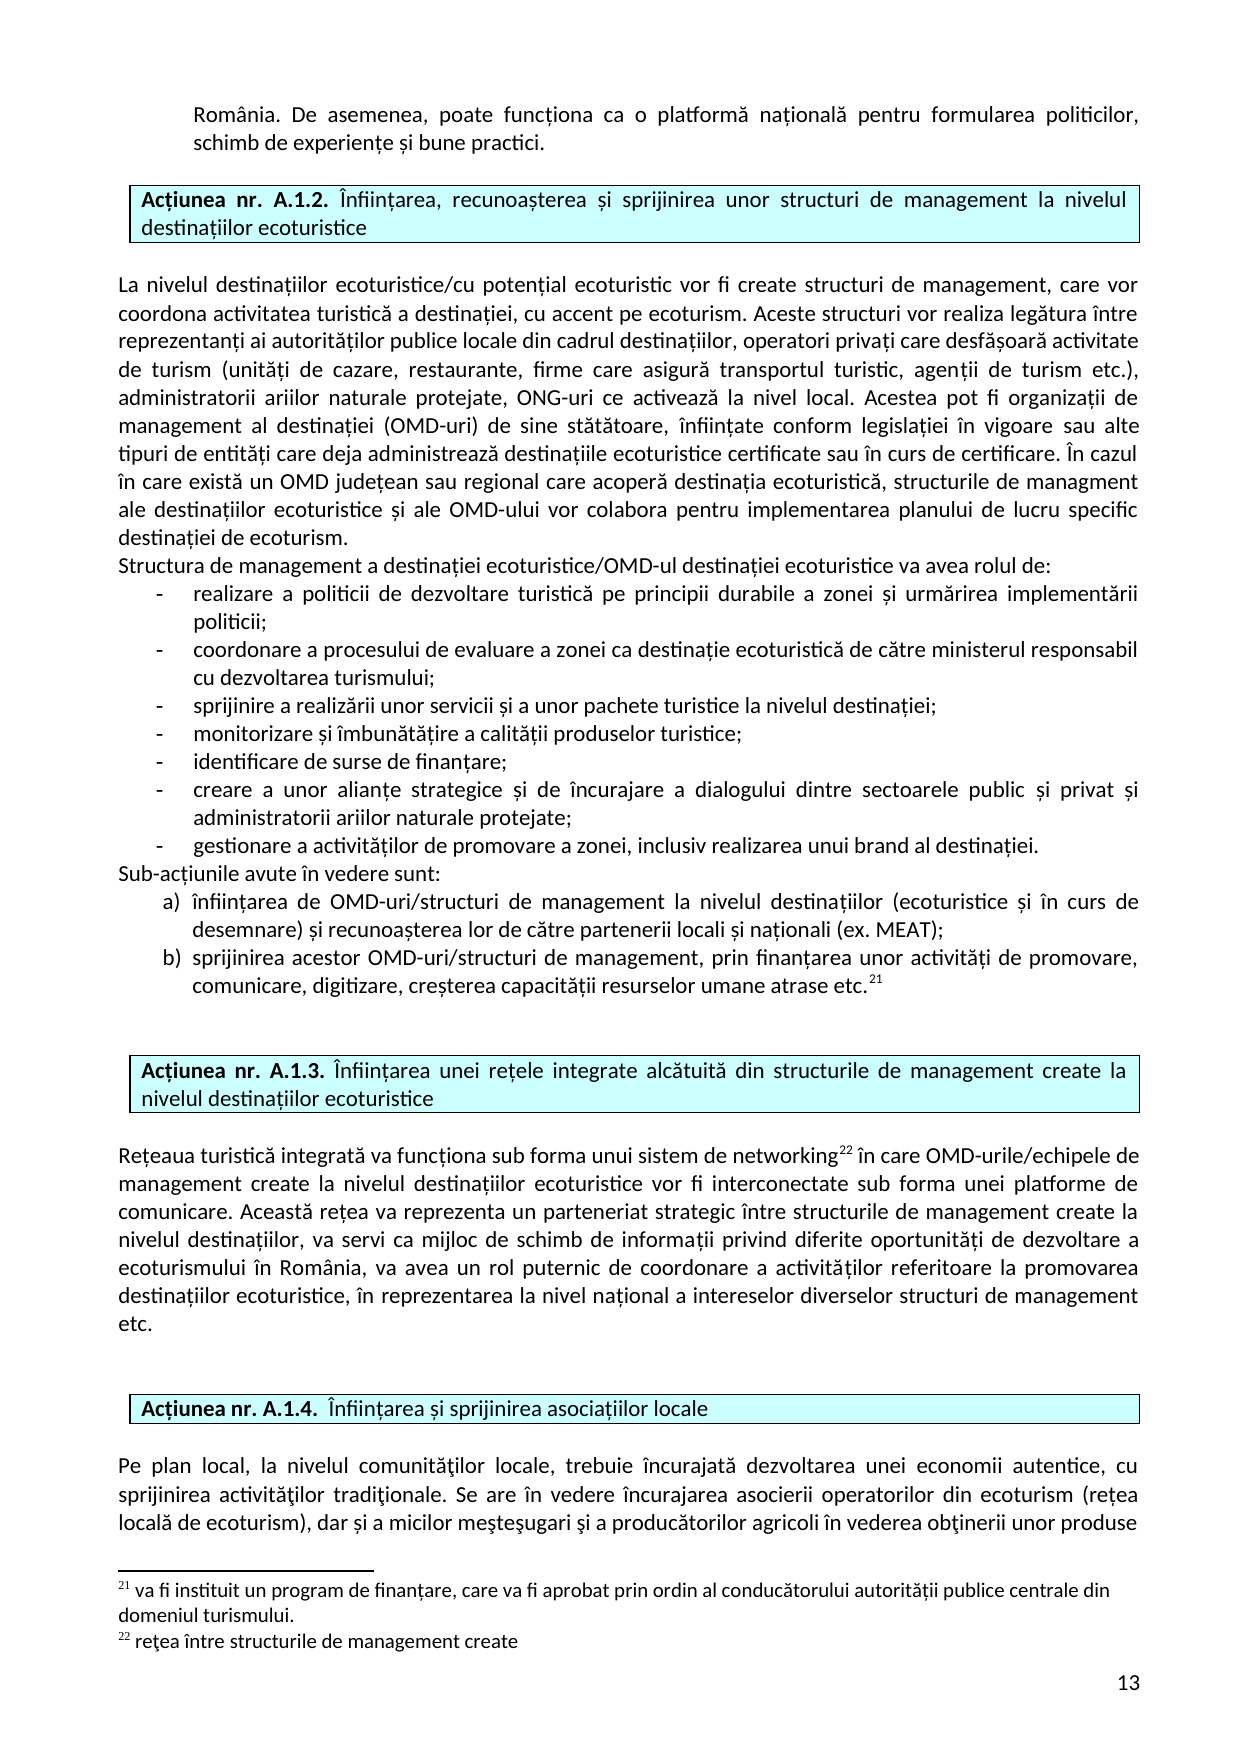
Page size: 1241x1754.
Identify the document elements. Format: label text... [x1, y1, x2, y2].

text La nivelul destinaţiilor ecoturistice/cu potențial ecoturistic vor fi create structuri de management, care vor coordona activitatea turistică a destinației, cu accent pe ecoturism. Aceste structuri vor realiza legătura între reprezentanți ai autorităţilor publice locale din cadrul destinaţiilor, operatori privaţi care desfăşoară activitate de turism (unităţi de cazare, restaurante, firme care asigură transportul turistic, agenţii de turism etc.), administratorii ariilor naturale protejate, ONG-uri ce activează la nivel local. Acestea pot fi organizații de management al destinației (OMD-uri) de sine stătătoare, înființate conform legislației în vigoare sau alte tipuri de entități care deja administrează destinațiile ecoturistice certificate sau în curs de certificare. În cazul în care există un OMD județean sau regional care acoperă destinația ecoturistică, structurile de managment ale destinațiilor ecoturistice și ale OMD-ului vor colabora pentru implementarea planului de lucru specific destinației de ecoturism. [118, 271, 1140, 551]
table_header Acţiunea nr. A.1.2. Înfiinţarea, recunoașterea şi sprijinirea unor structuri de management la nivelul destinațiilor ecoturistice [131, 186, 1139, 242]
list sprijinire a realizării unor servicii și a unor pachete turistice la nivelul destinației; [156, 691, 1140, 719]
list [156, 100, 1140, 156]
list creare a unor alianţe strategice şi de încurajare a dialogului dintre sectoarele public şi privat şi administratorii ariilor naturale protejate; [156, 775, 1140, 831]
list realizare a politicii de dezvoltare turistică pe principii durabile a zonei și urmărirea implementării politicii; [156, 579, 1140, 635]
list înfiinţarea de OMD-uri/structuri de management la nivelul destinaţiilor (ecoturistice și în curs de desemnare) și recunoașterea lor de către partenerii locali și naționali (ex. MEAT); [162, 887, 1140, 943]
list identificare de surse de finanţare; [156, 747, 1140, 775]
list coordonare a procesului de evaluare a zonei ca destinație ecoturistică de către ministerul responsabil cu dezvoltarea turismului; [156, 635, 1140, 691]
text Structura de management a destinației ecoturistice/OMD-ul destinației ecoturistice va avea rolul de: [118, 551, 1140, 579]
list sprijinirea acestor OMD-uri/structuri de management, prin finanțarea unor activități de promovare, comunicare, digitizare, creșterea capacității resurselor umane atrase etc. [162, 943, 1140, 999]
list gestionare a activităţilor de promovare a zonei, inclusiv realizarea unui brand al destinației. [156, 831, 1140, 859]
text Reţeaua turistică integrată va funcţiona sub forma unui sistem de networking în care OMD-urile/echipele de management create la nivelul destinațiilor ecoturistice vor fi interconectate sub forma unei platforme de comunicare. Această rețea va reprezenta un parteneriat strategic între structurile de management create la nivelul destinațiilor, va servi ca mijloc de schimb de informaţii privind diferite oportunităţi de dezvoltare a ecoturismului în România, va avea un rol puternic de coordonare a activităţilor referitoare la promovarea destinaţiilor ecoturistice, în reprezentarea la nivel naţional a intereselor diverselor structuri de management etc. [118, 1141, 1140, 1337]
table_header Acţiunea nr. A.1.4. Înfiinţarea şi sprijinirea asociațiilor locale [131, 1395, 1139, 1423]
table_header Acţiunea nr. A.1.3. Înfiinţarea unei reţele integrate alcătuită din structurile de management create la nivelul destinațiilor ecoturistice [131, 1056, 1139, 1112]
text Sub-acţiunile avute în vedere sunt: [118, 859, 1140, 887]
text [118, 1452, 1140, 1536]
list monitorizare și îmbunătățire a calității produselor turistice; [156, 719, 1140, 747]
